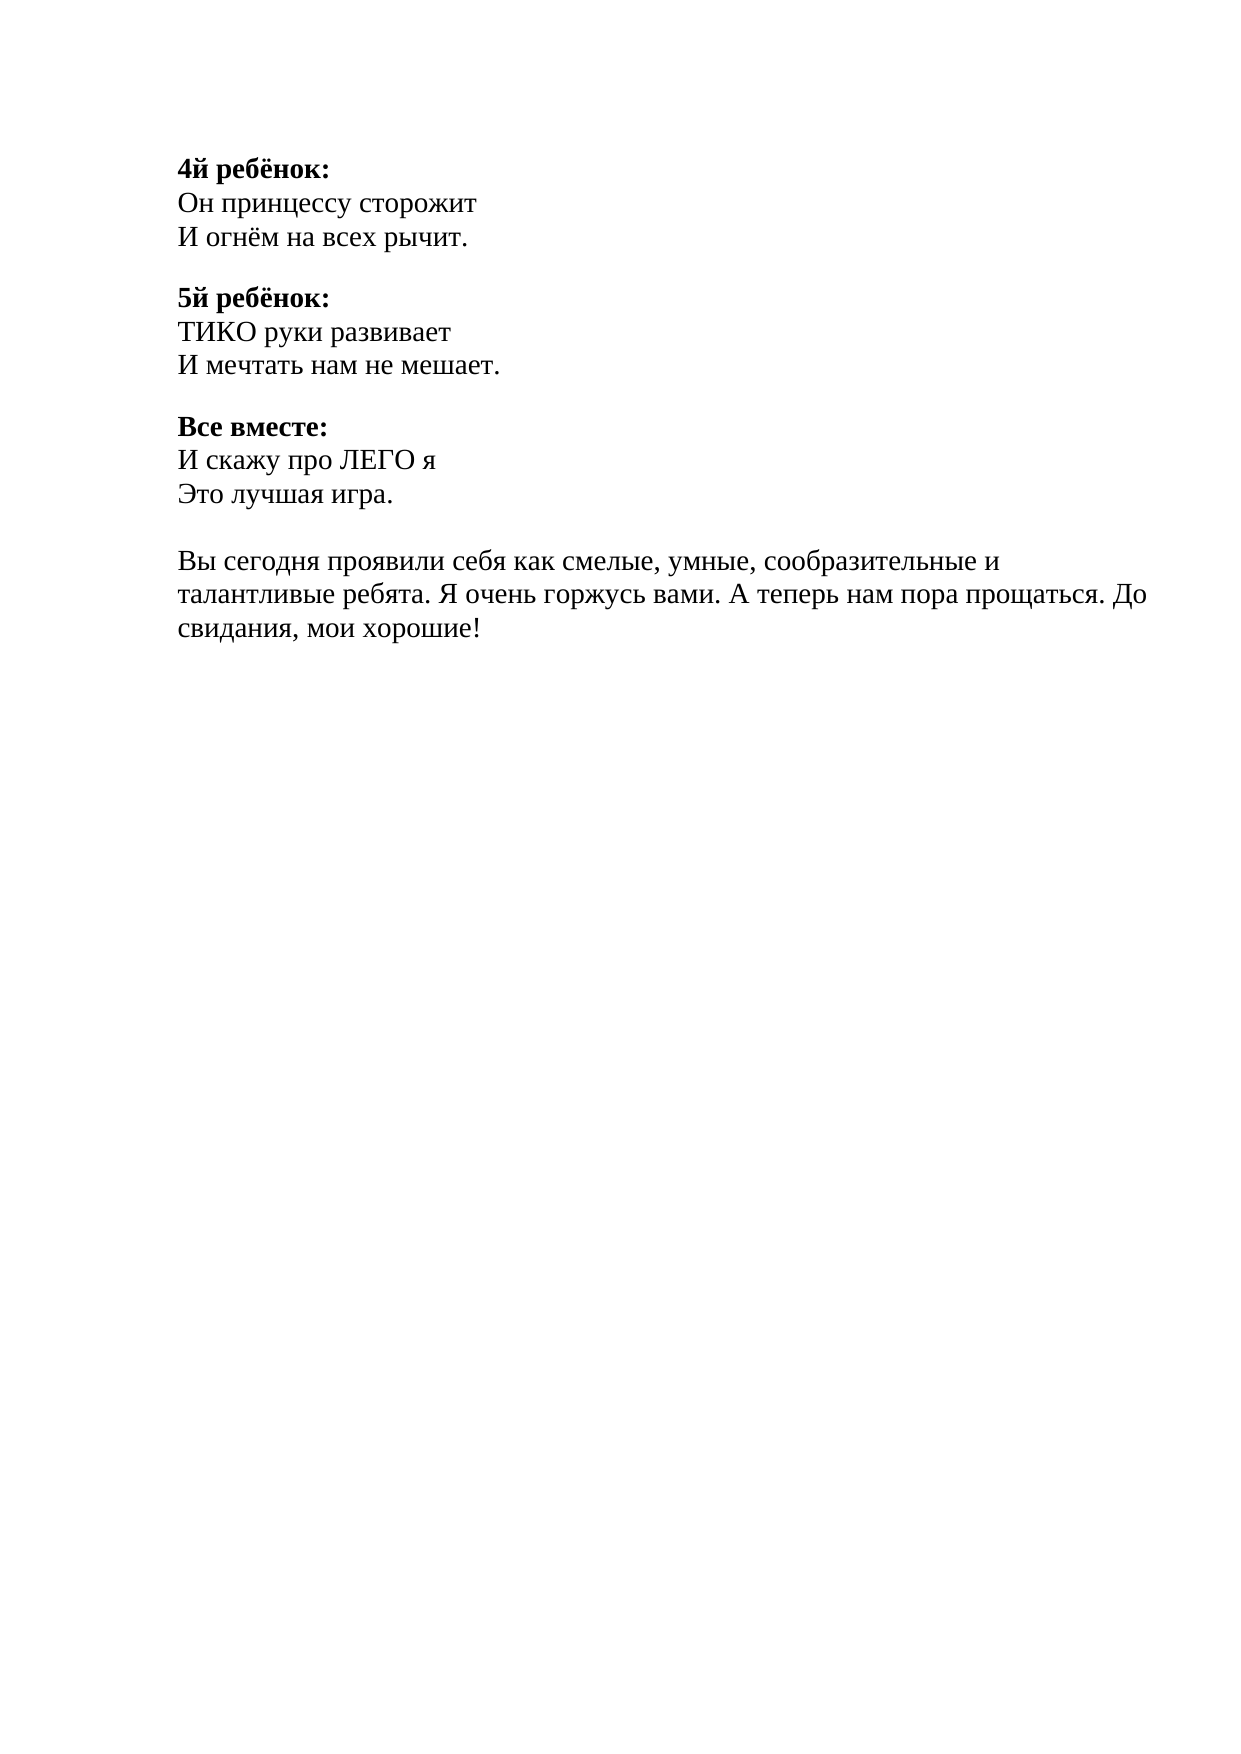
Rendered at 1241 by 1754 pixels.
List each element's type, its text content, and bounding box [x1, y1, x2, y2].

text И скажу про ЛЕГО я [177, 442, 1152, 476]
text Он принцессу сторожит [177, 185, 1152, 219]
text И мечтать нам не мешает. [177, 347, 1152, 381]
text ТИКО руки развивает [177, 314, 1152, 347]
text Все вместе: [177, 409, 1152, 442]
text 4й ребёнок: [177, 152, 1152, 185]
text 5й ребёнок: [177, 280, 1152, 314]
text Это лучшая игра. [177, 476, 1152, 509]
text И огнём на всех рычит. [177, 219, 1152, 252]
text Вы сегодня проявили себя как смелые, умные, сообразительные и талантливые ребята. Я очень горжусь вами. А теперь нам пора прощаться. До свидания, мои хорошие! [177, 543, 1152, 644]
